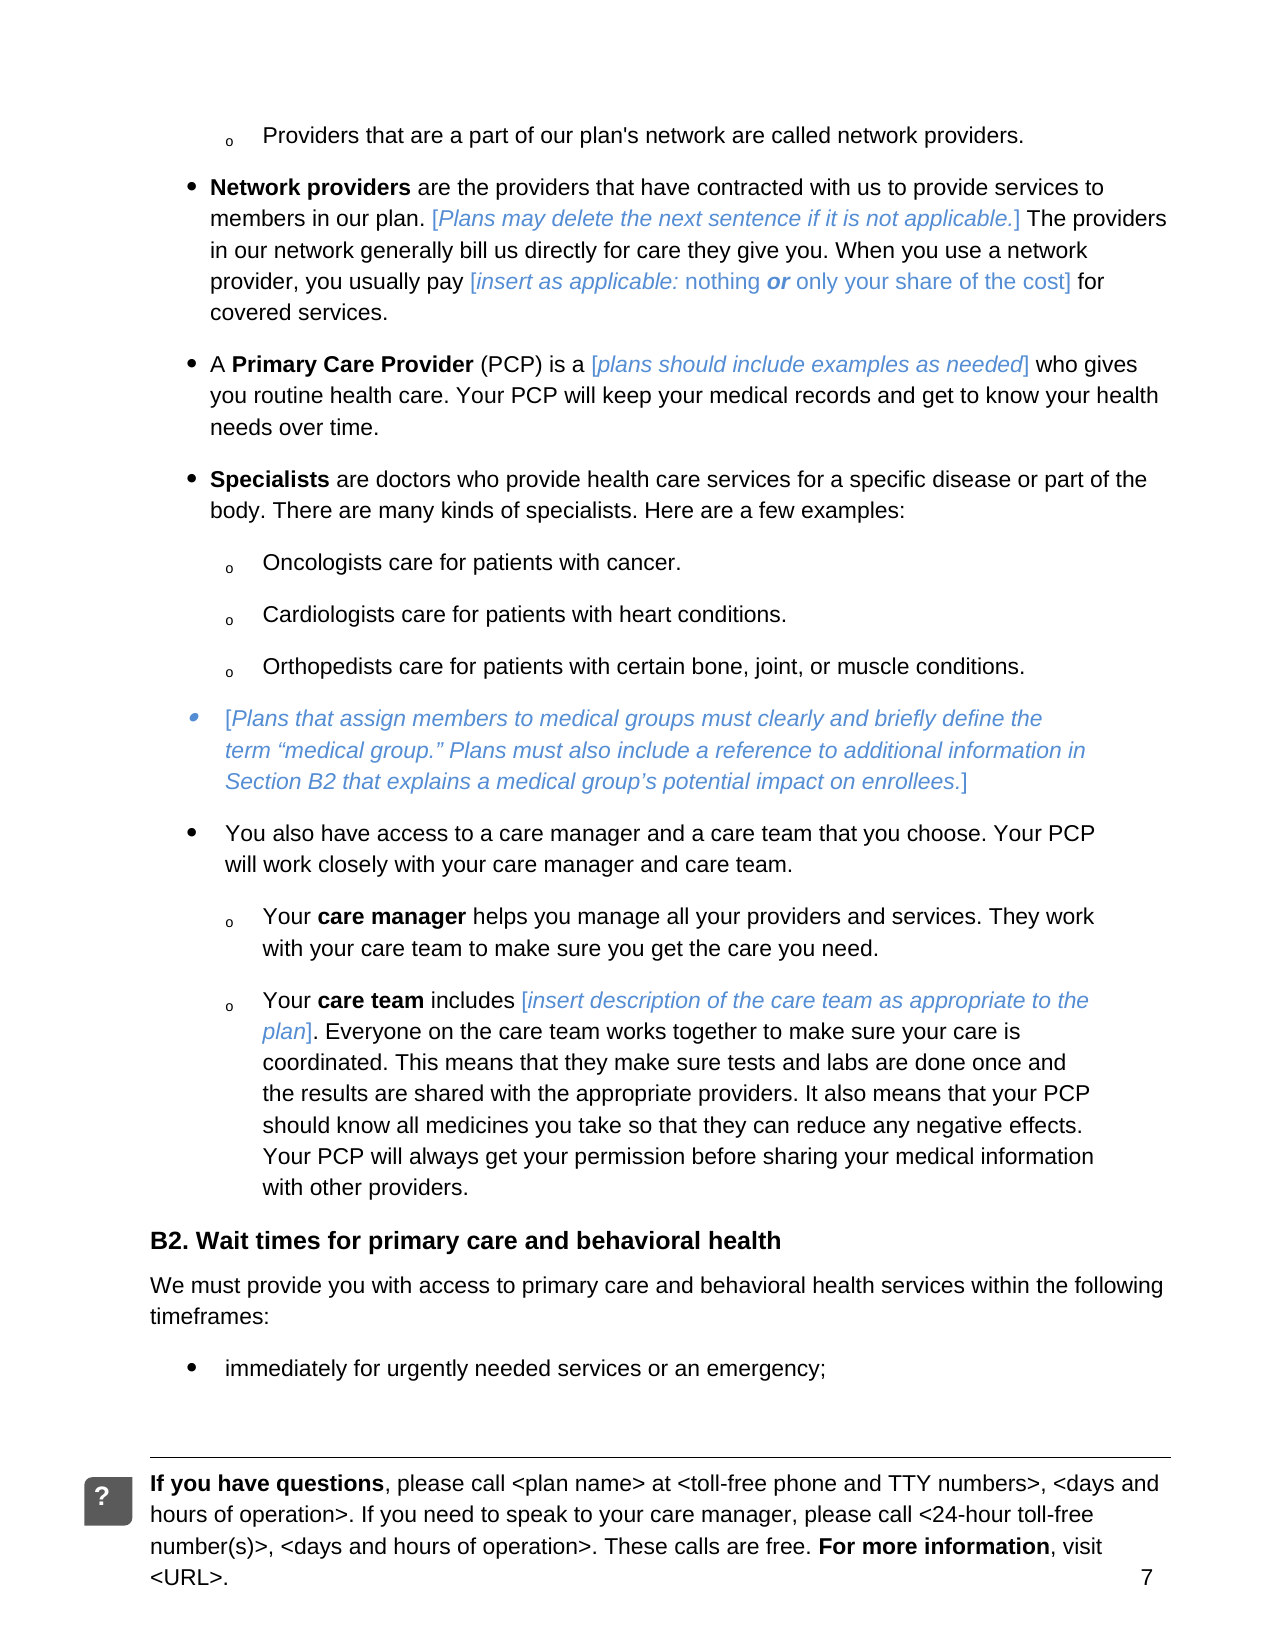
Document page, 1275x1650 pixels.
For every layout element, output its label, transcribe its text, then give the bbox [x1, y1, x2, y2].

list [Plans that assign members to medical groups must clearly and briefly define the term “medical group.” Plans must also include a reference to additional information in Section B2 that explains a medical group’s potential impact on enrollees.] [187, 702, 1096, 796]
list immediately for urgently needed services or an emergency; [187, 1352, 1096, 1383]
text A Primary Care Provider (PCP) is a [plans should include examples as needed] who gives you routine health care. Your PCP will keep your medical records and get to know your health needs over time. [187, 348, 1171, 441]
text Orthopedists care for patients with certain bone, joint, or muscle conditions. [225, 650, 1096, 681]
text Specialists are doctors who provide health care services for a specific disease or part of the body. There are many kinds of specialists. Here are a few examples: [187, 462, 1171, 525]
subtitle B2. Wait times for primary care and behavioral health [150, 1223, 1096, 1256]
text Your care team includes [insert description of the care team as appropriate to the plan]. Everyone on the care team works together to make sure your care is coordinated. This means that they make sure tests and labs are done once and the results are shared with the appropriate providers. It also means that your PCP should know all medicines you take so that they can reduce any negative effects. Your PCP will always get your permission before sharing your medical information with other providers. [225, 983, 1096, 1202]
text Providers that are a part of our plan's network are called network providers. [225, 118, 1096, 150]
text Oncologists care for patients with cancer. [225, 546, 1096, 577]
text Your care manager helps you manage all your providers and services. They work with your care team to make sure you get the care you need. [225, 900, 1096, 962]
text Cardiologists care for patients with heart conditions. [225, 598, 1096, 629]
text We must provide you with access to primary care and behavioral health services within the following timeframes: [150, 1268, 1171, 1331]
text Network providers are the providers that have contracted with us to provide services to members in our plan. [Plans may delete the next sentence if it is not applicable.] The providers in our network generally bill us directly for care they give you. When you use a network provider, you usually pay [insert as applicable: nothing or only your share of the cost] for covered services. [187, 171, 1171, 327]
list You also have access to a care manager and a care team that you choose. Your PCP will work closely with your care manager and care team. [187, 816, 1096, 879]
